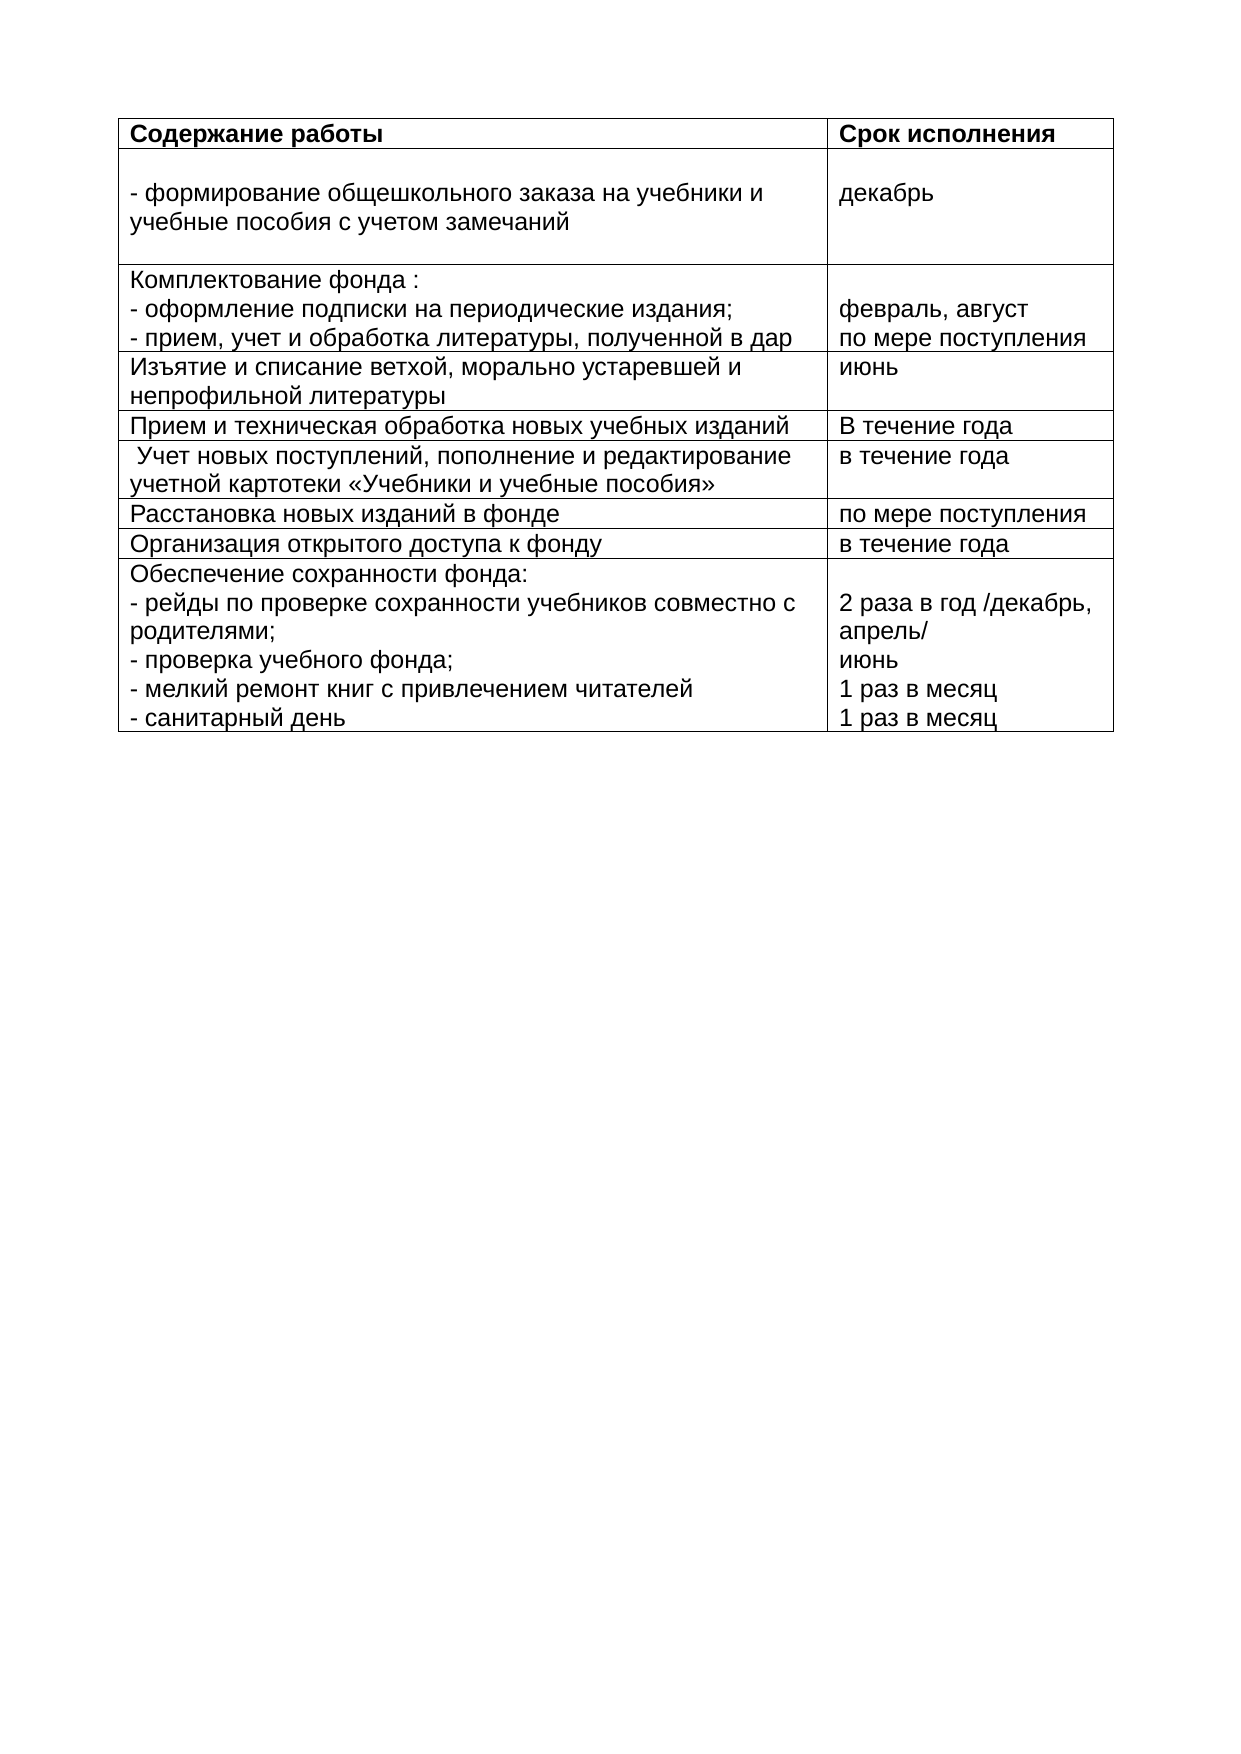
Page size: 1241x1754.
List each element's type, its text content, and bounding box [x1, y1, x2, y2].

table_cell В течение года [828, 411, 1113, 439]
table_cell декабрь [828, 149, 1113, 264]
table_cell февраль, август по мере поступления [828, 265, 1113, 351]
table_cell Учет новых поступлений, пополнение и редактирование учетной картотеки «Учебники и учебные пособия» [119, 441, 827, 498]
table_cell в течение года [828, 441, 1113, 498]
table_cell по мере поступления [828, 499, 1113, 528]
table_cell Расстановка новых изданий в фонде [119, 499, 827, 528]
table_cell Организация открытого доступа к фонду [119, 529, 827, 558]
table_cell - формирование общешкольного заказа на учебники и учебные пособия с учетом замечаний [119, 149, 827, 264]
table_cell 2 раза в год /декабрь, апрель/ июнь 1 раз в месяц 1 раз в месяц [828, 559, 1113, 731]
table_cell Изъятие и списание ветхой, морально устаревшей и непрофильной литературы [119, 352, 827, 410]
table_cell Прием и техническая обработка новых учебных изданий [119, 411, 827, 439]
table_header Содержание работы [119, 119, 827, 148]
table_cell июнь [828, 352, 1113, 410]
table_cell в течение года [828, 529, 1113, 558]
table_cell Комплектование фонда : - оформление подписки на периодические издания; - прием, учет и обработка литературы, полученной в дар [119, 265, 827, 351]
table_header Срок исполнения [828, 119, 1113, 148]
table_cell Обеспечение сохранности фонда: - рейды по проверке сохранности учебников совместно с родителями; - проверка учебного фонда; - мелкий ремонт книг с привлечением читателей - санитарный день [119, 559, 827, 731]
